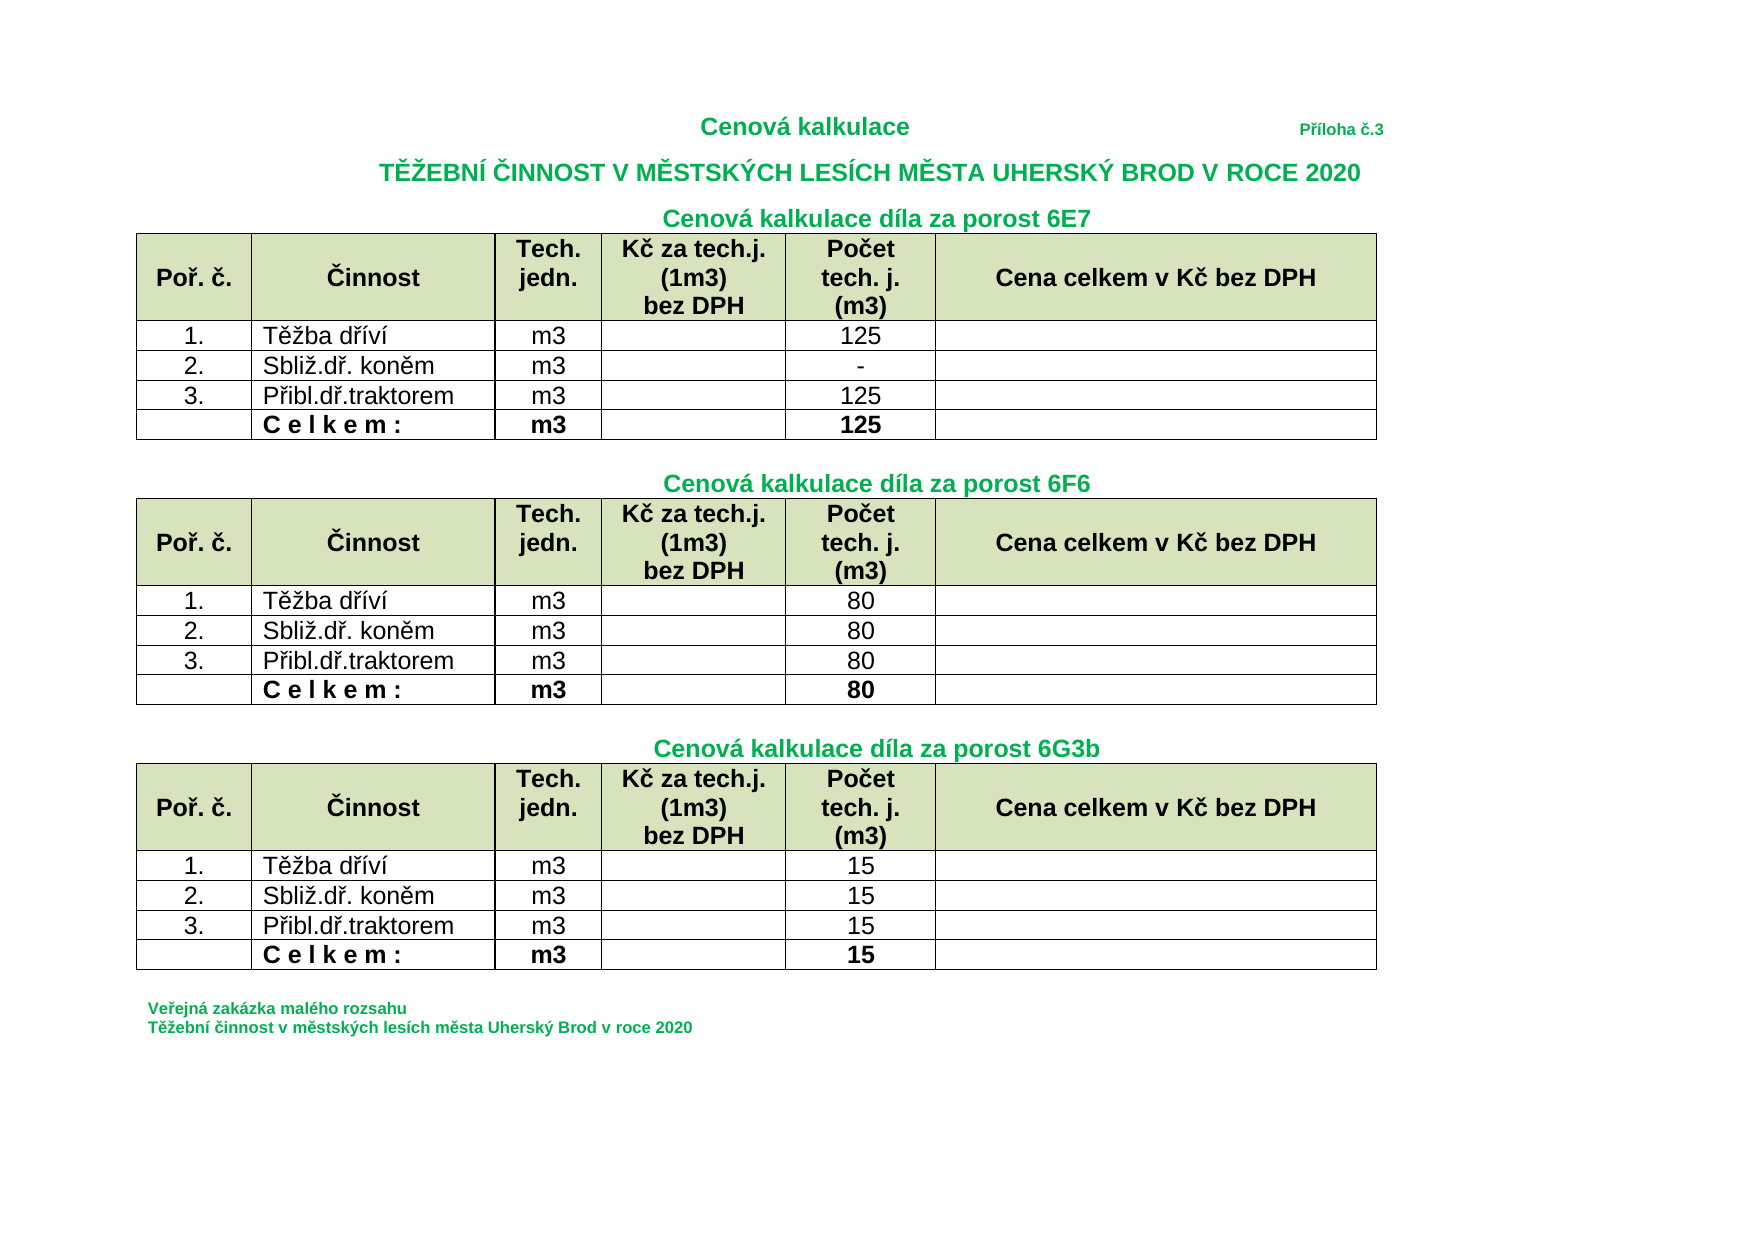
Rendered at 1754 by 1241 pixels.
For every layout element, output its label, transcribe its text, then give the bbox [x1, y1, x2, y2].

table_cell 125 [786, 321, 935, 350]
table_header Počet tech. j. (m3) [786, 764, 935, 850]
table_cell [602, 321, 785, 350]
table_cell 3. [137, 646, 251, 674]
table_header Tech. jedn. [496, 499, 601, 585]
table_header Kč za tech.j. (1m3) bez DPH [602, 499, 785, 585]
text Cenová kalkulace díla za porost 6E7 [148, 204, 1606, 233]
table_cell [137, 940, 251, 969]
table_header Poř. č. [137, 499, 251, 585]
table_cell [936, 616, 1376, 644]
table_cell [602, 646, 785, 674]
table_cell [936, 675, 1376, 704]
table_cell m3 [496, 381, 601, 409]
table_cell 3. [137, 381, 251, 409]
table_cell 125 [786, 381, 935, 409]
table_cell [936, 940, 1376, 969]
table_cell 80 [786, 616, 935, 644]
table_cell 3. [137, 911, 251, 939]
table_cell m3 [496, 911, 601, 939]
table_cell [602, 881, 785, 909]
table_header Poř. č. [137, 764, 251, 850]
table_cell m3 [496, 586, 601, 615]
table_cell Přibl.dř.traktorem [252, 381, 494, 409]
table_cell m3 [496, 851, 601, 880]
table_cell [602, 851, 785, 880]
table_cell Sbliž.dř. koněm [252, 351, 494, 379]
table_cell Přibl.dř.traktorem [252, 911, 494, 939]
table_cell [602, 351, 785, 379]
table_cell 125 [786, 410, 935, 439]
table_header Kč za tech.j. (1m3) bez DPH [602, 234, 785, 320]
table_cell Těžba dříví [252, 586, 494, 615]
table_cell m3 [496, 351, 601, 379]
table_cell [936, 321, 1376, 350]
table_cell 2. [137, 351, 251, 379]
table_header Tech. jedn. [496, 764, 601, 850]
text Těžební činnost v městských lesích města Uherský Brod v roce 2020 [148, 1018, 1606, 1037]
table_header Počet tech. j. (m3) [786, 234, 935, 320]
table_cell [137, 675, 251, 704]
table_cell 15 [786, 940, 935, 969]
table_header Činnost [252, 764, 494, 850]
table_cell [936, 851, 1376, 880]
table_cell 2. [137, 616, 251, 644]
table_cell m3 [496, 940, 601, 969]
table_cell m3 [496, 675, 601, 704]
table_header Cena celkem v Kč bez DPH [936, 764, 1376, 850]
table_cell m3 [496, 410, 601, 439]
table_cell [602, 381, 785, 409]
table_cell 1. [137, 321, 251, 350]
table_header Tech. jedn. [496, 234, 601, 320]
table_cell [936, 410, 1376, 439]
table_cell 1. [137, 851, 251, 880]
table_cell 2. [137, 881, 251, 909]
table_cell m3 [496, 321, 601, 350]
table_cell C e l k e m : [252, 410, 494, 439]
table_cell 80 [786, 675, 935, 704]
table_cell [602, 586, 785, 615]
table_cell [936, 381, 1376, 409]
table_cell 80 [786, 646, 935, 674]
table_header Činnost [252, 499, 494, 585]
table_cell Těžba dříví [252, 851, 494, 880]
table_header Počet tech. j. (m3) [786, 499, 935, 585]
table_cell [936, 911, 1376, 939]
table_cell [602, 940, 785, 969]
table_cell Sbliž.dř. koněm [252, 616, 494, 644]
table_header Cena celkem v Kč bez DPH [936, 499, 1376, 585]
table_cell [936, 881, 1376, 909]
table_cell C e l k e m : [252, 940, 494, 969]
table_cell [936, 646, 1376, 674]
table_header Kč za tech.j. (1m3) bez DPH [602, 764, 785, 850]
text Cenová kalkulace díla za porost 6F6 [148, 469, 1606, 498]
table_header Cena celkem v Kč bez DPH [936, 234, 1376, 320]
table_cell 80 [786, 586, 935, 615]
table_cell [602, 675, 785, 704]
table_cell [602, 911, 785, 939]
text Veřejná zakázka malého rozsahu [148, 999, 1606, 1018]
table_cell Těžba dříví [252, 321, 494, 350]
table_cell 15 [786, 911, 935, 939]
table_cell Přibl.dř.traktorem [252, 646, 494, 674]
table_cell C e l k e m : [252, 675, 494, 704]
table_cell Sbliž.dř. koněm [252, 881, 494, 909]
table_cell m3 [496, 616, 601, 644]
table_cell m3 [496, 646, 601, 674]
table_cell [602, 616, 785, 644]
table_cell 1. [137, 586, 251, 615]
table_cell 15 [786, 851, 935, 880]
table_cell [137, 410, 251, 439]
text Cenová kalkulace díla za porost 6G3b [148, 734, 1606, 763]
table_cell [936, 351, 1376, 379]
table_cell - [786, 351, 935, 379]
table_cell 15 [786, 881, 935, 909]
table_header Činnost [252, 234, 494, 320]
table_header Poř. č. [137, 234, 251, 320]
table_cell [602, 410, 785, 439]
table_cell [936, 586, 1376, 615]
table_cell m3 [496, 881, 601, 909]
